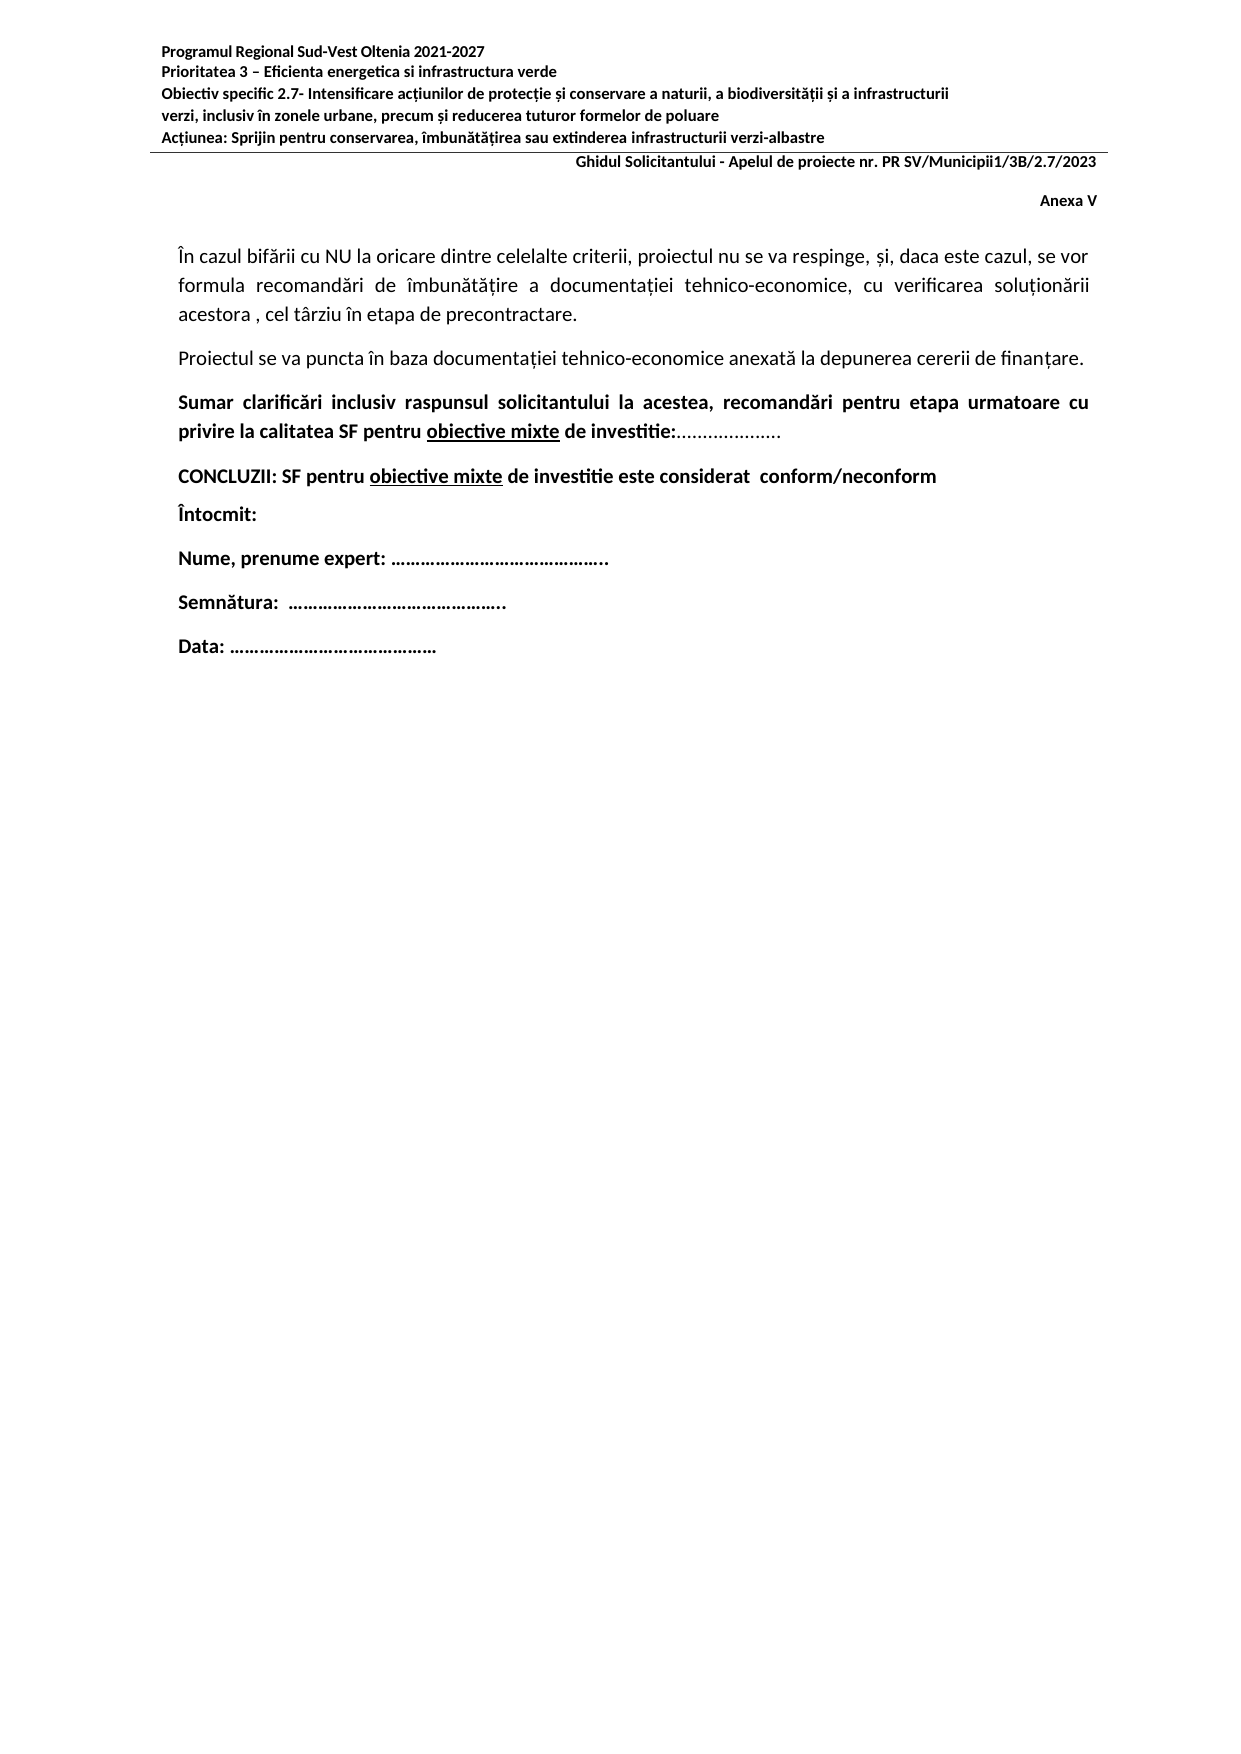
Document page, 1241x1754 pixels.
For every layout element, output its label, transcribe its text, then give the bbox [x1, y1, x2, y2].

text În cazul bifării cu NU la oricare dintre celelalte criterii, proiectul nu se va respinge, și, daca este cazul, se vor formula recomandări de îmbunătățire a documentației tehnico-economice, cu verificarea soluţionării acestora , cel târziu în etapa de precontractare. [178, 243, 1090, 327]
text Proiectul se va puncta în baza documentației tehnico-economice anexată la depunerea cererii de finanțare. [178, 345, 1090, 371]
text Întocmit: [178, 501, 1090, 526]
text Data: …………………………………… [178, 633, 1090, 659]
text Sumar clarificări inclusiv raspunsul solicitantului la acestea, recomandări pentru etapa urmatoare cu privire la calitatea SF pentru obiective mixte de investitie:.................... [178, 389, 1090, 444]
text Nume, prenume expert: …………………………………….. [178, 545, 1090, 570]
text CONCLUZII: SF pentru obiective mixte de investitie este considerat conform/neconform [150, 463, 1090, 488]
text Semnătura: …………………………………….. [178, 589, 1090, 614]
